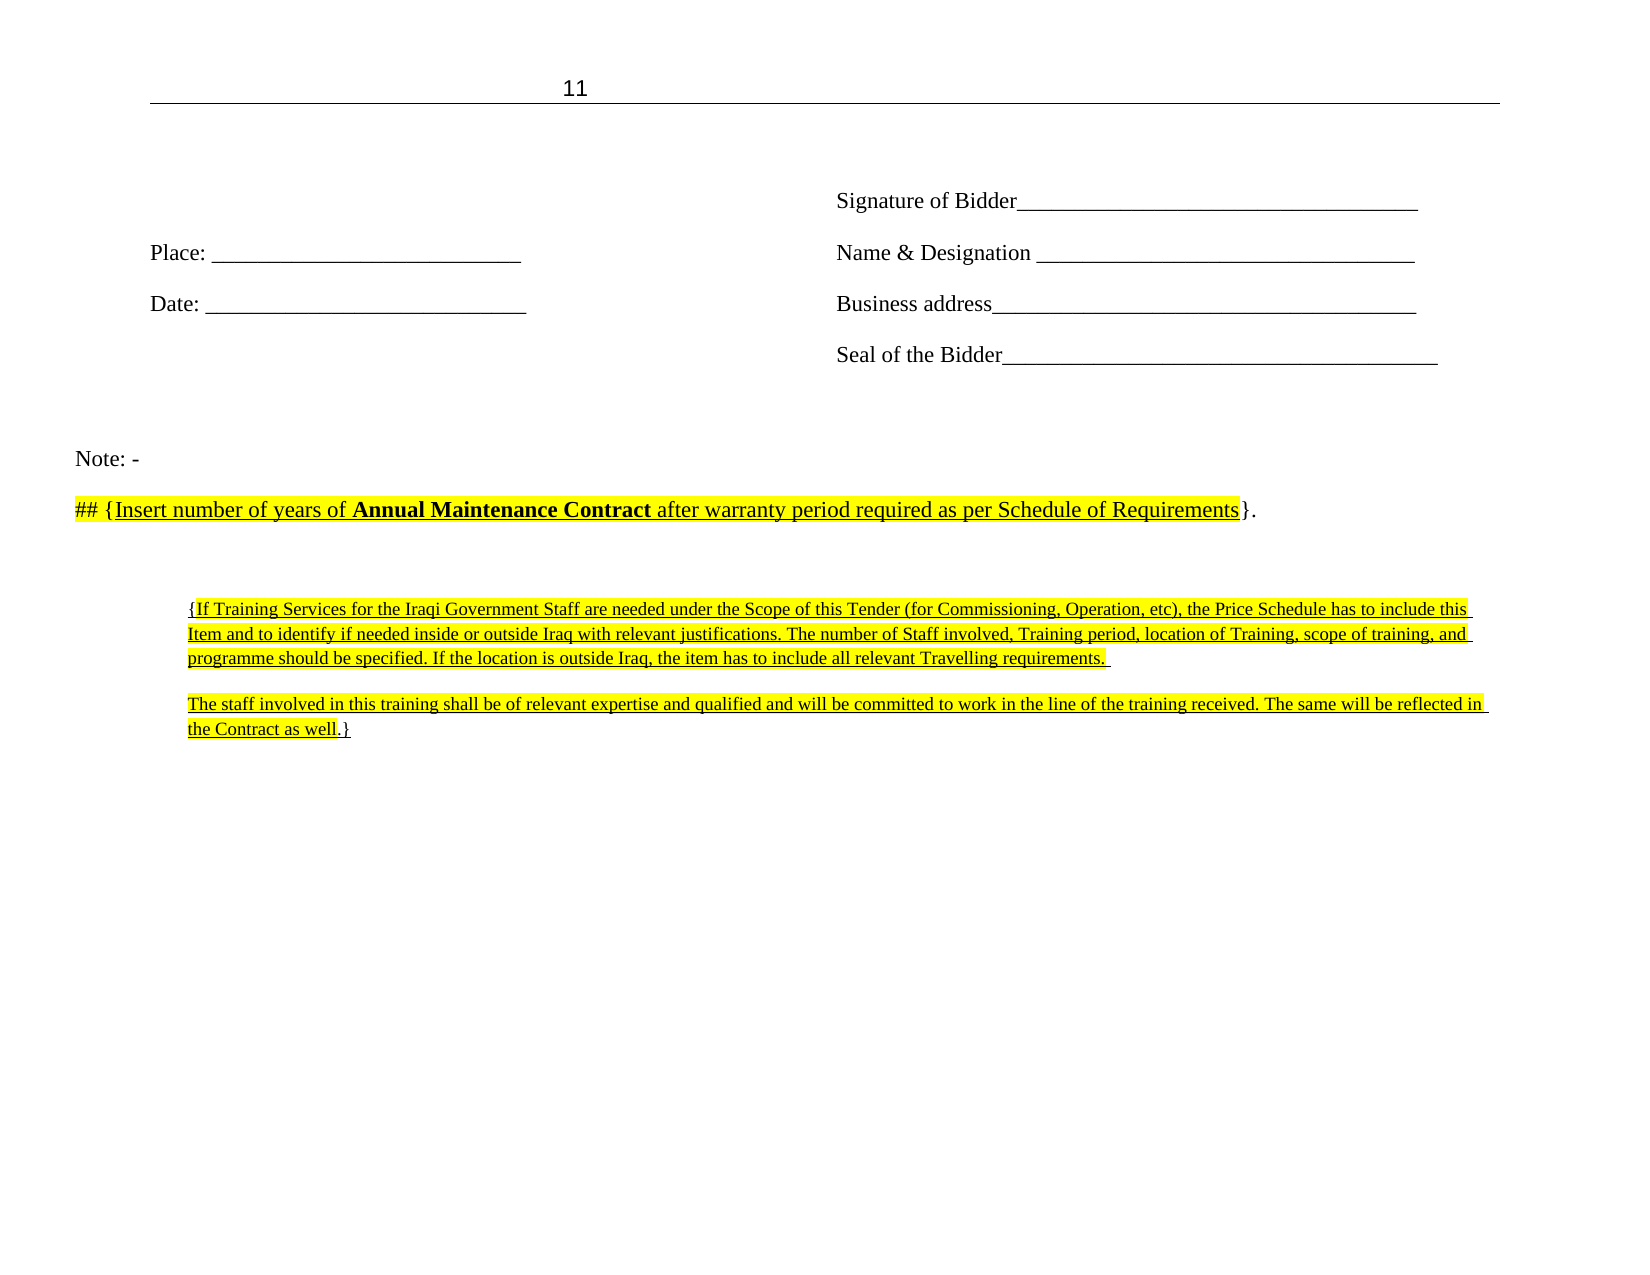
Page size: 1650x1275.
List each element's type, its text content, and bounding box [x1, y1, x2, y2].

table_header Signature of Bidder___________________________________ Name & Designation _________________________________ Business address_____________________________________ Seal of the Bidder______________________________________ [825, 188, 1511, 392]
text Note: - [75, 445, 1594, 471]
text ## {Insert number of years of Annual Maintenance Contract after warranty period required as per Schedule of Requirements}. [1240, 496, 1594, 522]
text {If Training Services for the Iraqi Government Staff are needed under the Scope of this Tender (for Commissioning, Operation, etc), the Price Schedule has to include this Item and to identify if needed inside or outside Iraq with relevant justifications. The number of Staff involved, Training period, location of Training, scope of training, and programme should be specified. If the location is outside Iraq, the item has to include all relevant Travelling requirements. [187, 598, 1500, 669]
table_header Place: ___________________________ Date: ____________________________ [139, 188, 825, 392]
text The staff involved in this training shall be of relevant expertise and qualified and will be committed to work in the line of the training received. The same will be reflected in the Contract as well.} [187, 693, 1500, 739]
